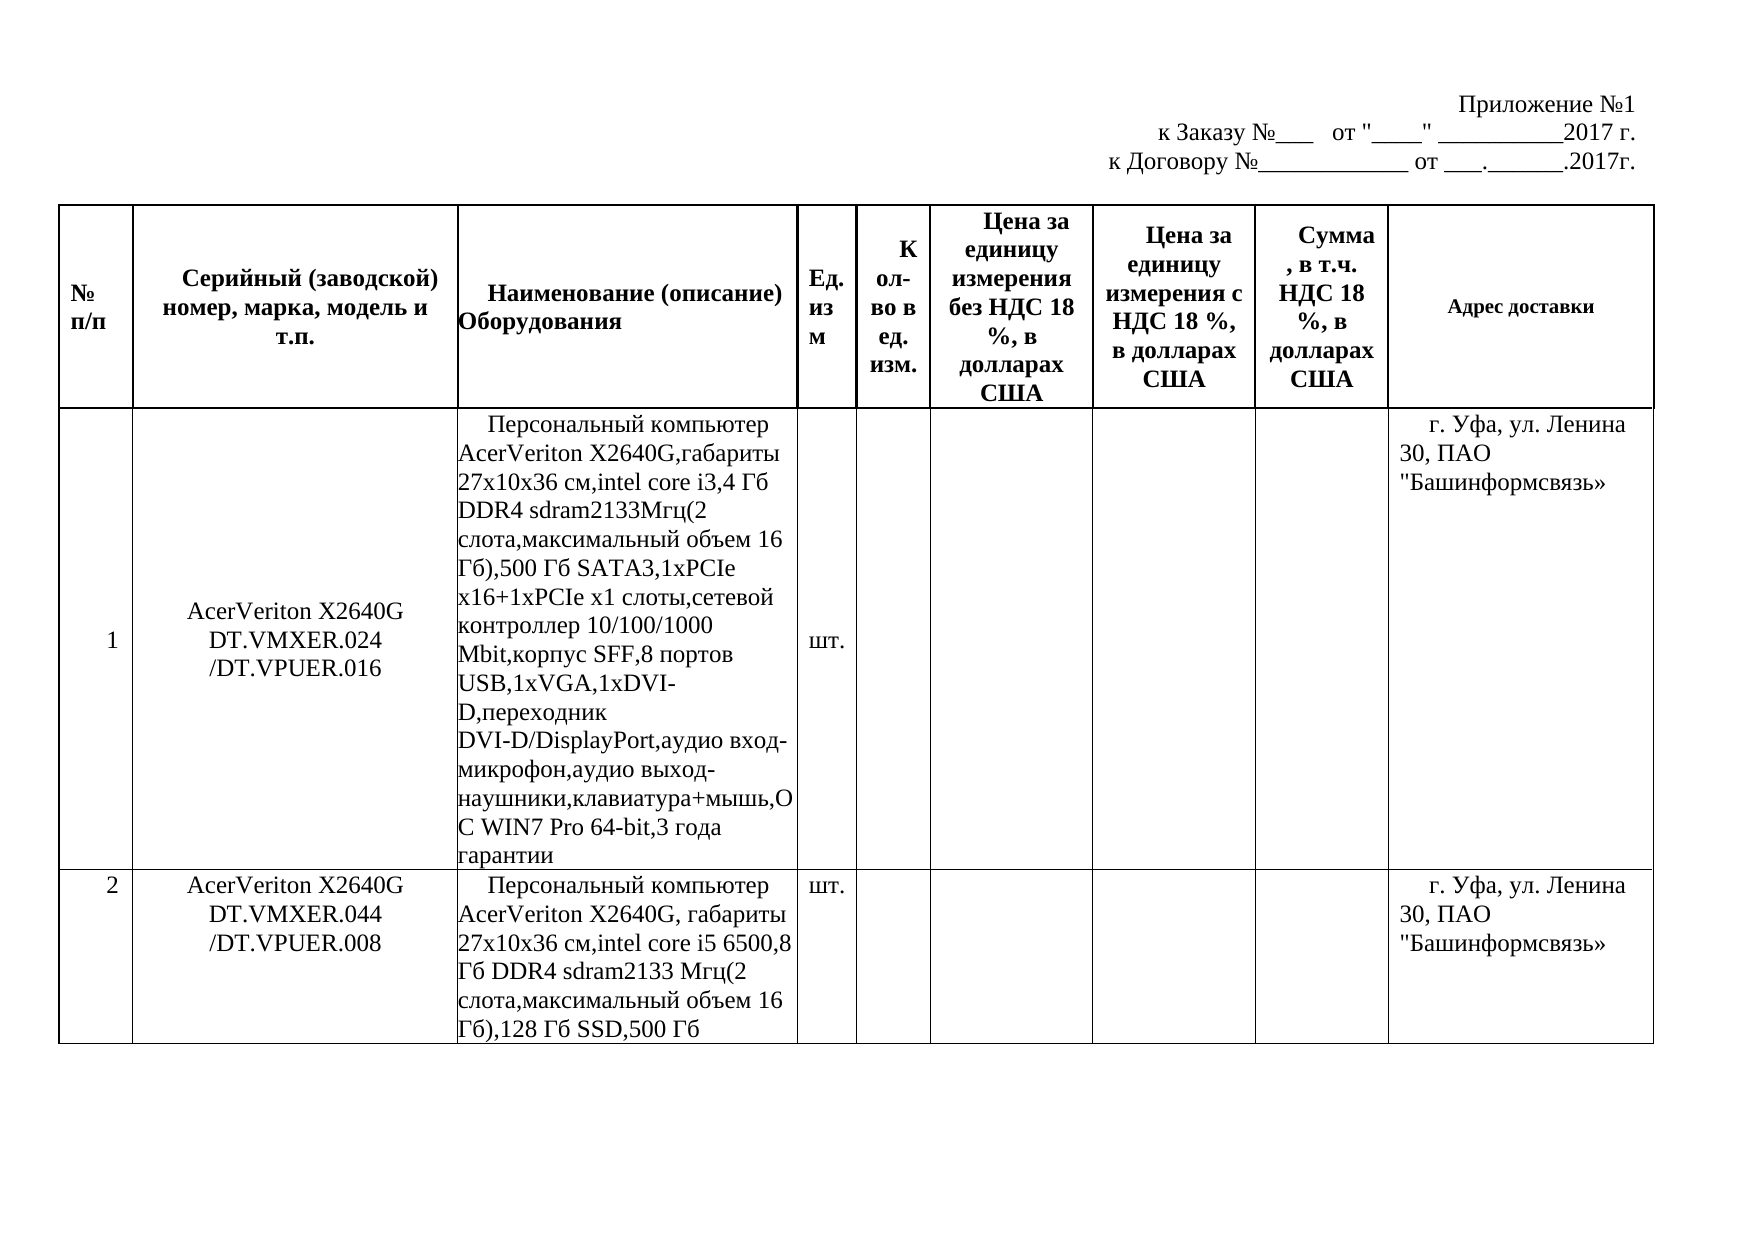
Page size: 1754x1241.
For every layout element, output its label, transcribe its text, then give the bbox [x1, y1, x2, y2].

table_cell [931, 409, 1092, 869]
text Приложение №1 [177, 89, 1636, 117]
table_header Ед. изм [799, 206, 855, 407]
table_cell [133, 870, 457, 1043]
table_cell [1256, 409, 1388, 869]
table_cell [857, 409, 930, 869]
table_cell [458, 870, 797, 1043]
table_header Цена за единицу измерения без НДС 18 %, в долларах США [931, 206, 1092, 407]
table_cell [1256, 870, 1388, 1043]
table_cell [931, 870, 1092, 1043]
table_header Серийный (заводской) номер, марка, модель и т.п. [134, 206, 457, 407]
table_cell шт. [798, 409, 856, 869]
table_cell 2 [60, 870, 132, 1043]
table_cell AcerVeriton X2640G DT.VMXER.024 /DT.VPUER.016 [133, 409, 457, 869]
table_cell [1093, 870, 1255, 1043]
table_header № п/п [60, 206, 132, 407]
table_cell Персональный компьютер AcerVeriton X2640G,габариты 27x10x36 см,intel core i3,4 Гб DDR4 sdram2133Мгц(2 слота,максимальный объем 16 Гб),500 Гб SATA3,1xPCIe x16+1xPCIe x1 слоты,сетевой контроллер 10/100/1000 Mbit,корпус SFF,8 портов USB,1xVGA,1xDVI-D,переходник DVI-D/DisplayPort,аудио вход-микрофон,аудио выход-наушники,клавиатура+мышь,ОС WIN7 Pro 64-bit,3 года гарантии [458, 409, 797, 869]
table_header Кол-во в ед. изм. [858, 206, 929, 407]
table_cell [1389, 869, 1653, 1043]
table_cell [1093, 409, 1255, 869]
text к Заказу №___ от "____" __________2017 г. [177, 117, 1636, 146]
table_cell 1 [60, 409, 132, 869]
table_header Сумма, в т.ч. НДС 18 %, в долларах США [1256, 206, 1387, 407]
table_cell [857, 870, 930, 1043]
table_header Адрес доставки [1389, 206, 1653, 407]
table_cell г. Уфа, ул. Ленина 30, ПАО "Башинформсвязь» [1389, 407, 1653, 869]
table_cell шт. [798, 870, 856, 1043]
table_header Наименование (описание) Оборудования [459, 206, 796, 407]
table_header Цена за единицу измерения с НДС 18 %, в долларах США [1094, 206, 1254, 407]
text к Договору №____________ от ___.______.2017г. [177, 146, 1636, 175]
